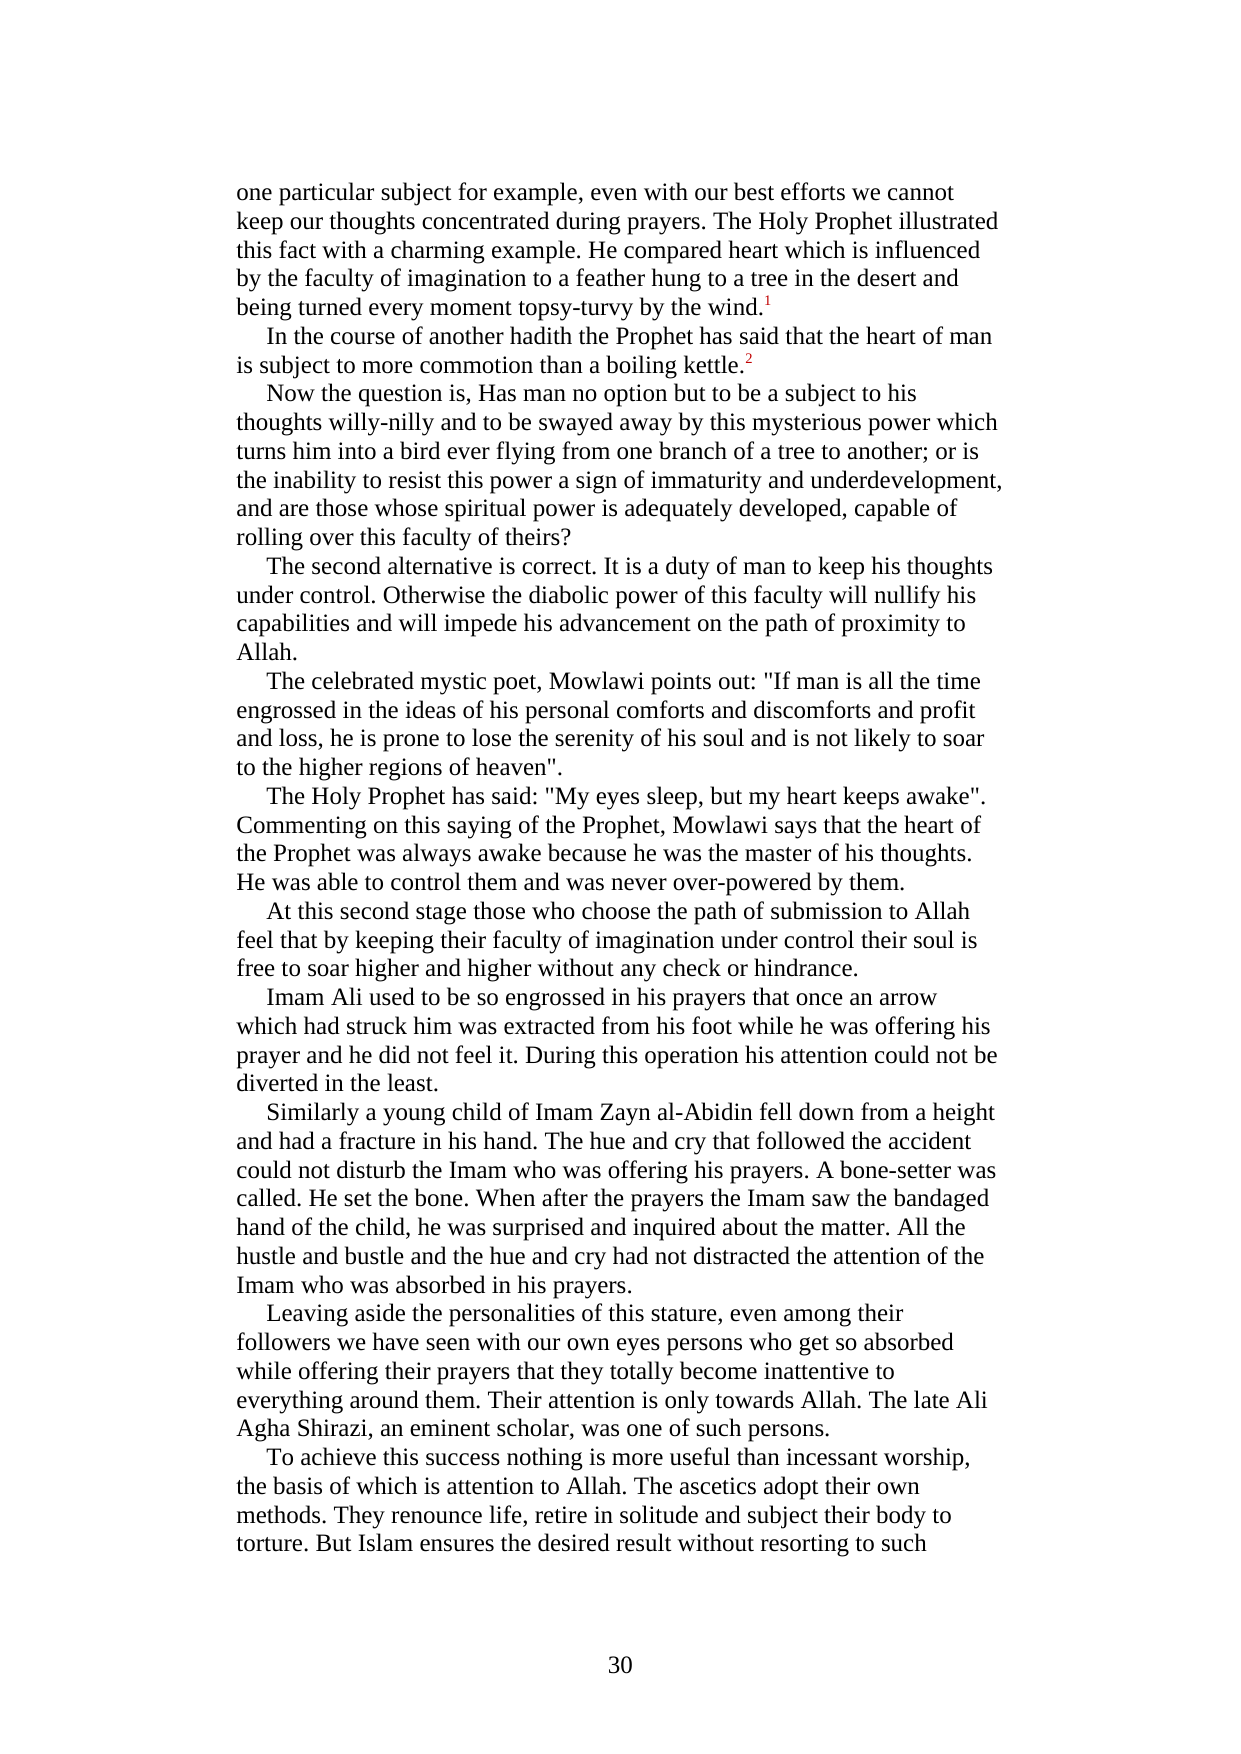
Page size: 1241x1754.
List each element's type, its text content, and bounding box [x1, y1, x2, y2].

text Now the question is, Has man no option but to be a subject to his thoughts willy-nilly and to be swayed away by this mysterious power which turns him into a bird ever flying from one branch of a tree to another; or is the inability to resist this power a sign of immaturity and underdevelopment, and are those whose spiritual power is adequately developed, capable of rolling over this faculty of theirs? [236, 378, 1004, 551]
text The Holy Prophet has said: "My eyes sleep, but my heart keeps awake". Commenting on this saying of the Prophet, Mowlawi says that the heart of the Prophet was always awake because he was the master of his thoughts. He was able to control them and was never over-powered by them. [236, 781, 1004, 896]
text In the course of another hadith the Prophet has said that the heart of man is subject to more commotion than a boiling kettle.2 [236, 321, 1004, 378]
text Imam Ali used to be so engrossed in his prayers that once an arrow which had struck him was extracted from his foot while he was offering his prayer and he did not feel it. During this operation his attention could not be diverted in the least. [236, 982, 1004, 1097]
text At this second stage those who choose the path of submission to Allah feel that by keeping their faculty of imagination under control their soul is free to soar higher and higher without any check or hindrance. [236, 896, 1004, 982]
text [236, 177, 1004, 321]
text The celebrated mystic poet, Mowlawi points out: "If man is all the time engrossed in the ideas of his personal comforts and discomforts and profit and loss, he is prone to lose the serenity of his soul and is not likely to soar to the higher regions of heaven". [236, 666, 1004, 781]
text Leaving aside the personalities of this stature, even among their followers we have seen with our own eyes persons who get so absorbed while offering their prayers that they totally become inattentive to everything around them. Their attention is only towards Allah. The late Ali Agha Shirazi, an eminent scholar, was one of such persons. [236, 1298, 1004, 1442]
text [236, 1442, 1004, 1557]
text The second alternative is correct. It is a duty of man to keep his thoughts under control. Otherwise the diabolic power of this faculty will nullify his capabilities and will impede his advancement on the path of proximity to Allah. [236, 551, 1004, 666]
text Similarly a young child of Imam Zayn al-Abidin fell down from a height and had a fracture in his hand. The hue and cry that followed the accident could not disturb the Imam who was offering his prayers. A bone-setter was called. He set the bone. When after the prayers the Imam saw the bandaged hand of the child, he was surprised and inquired about the matter. All the hustle and bustle and the hue and cry had not distracted the attention of the Imam who was absorbed in his prayers. [236, 1097, 1004, 1298]
